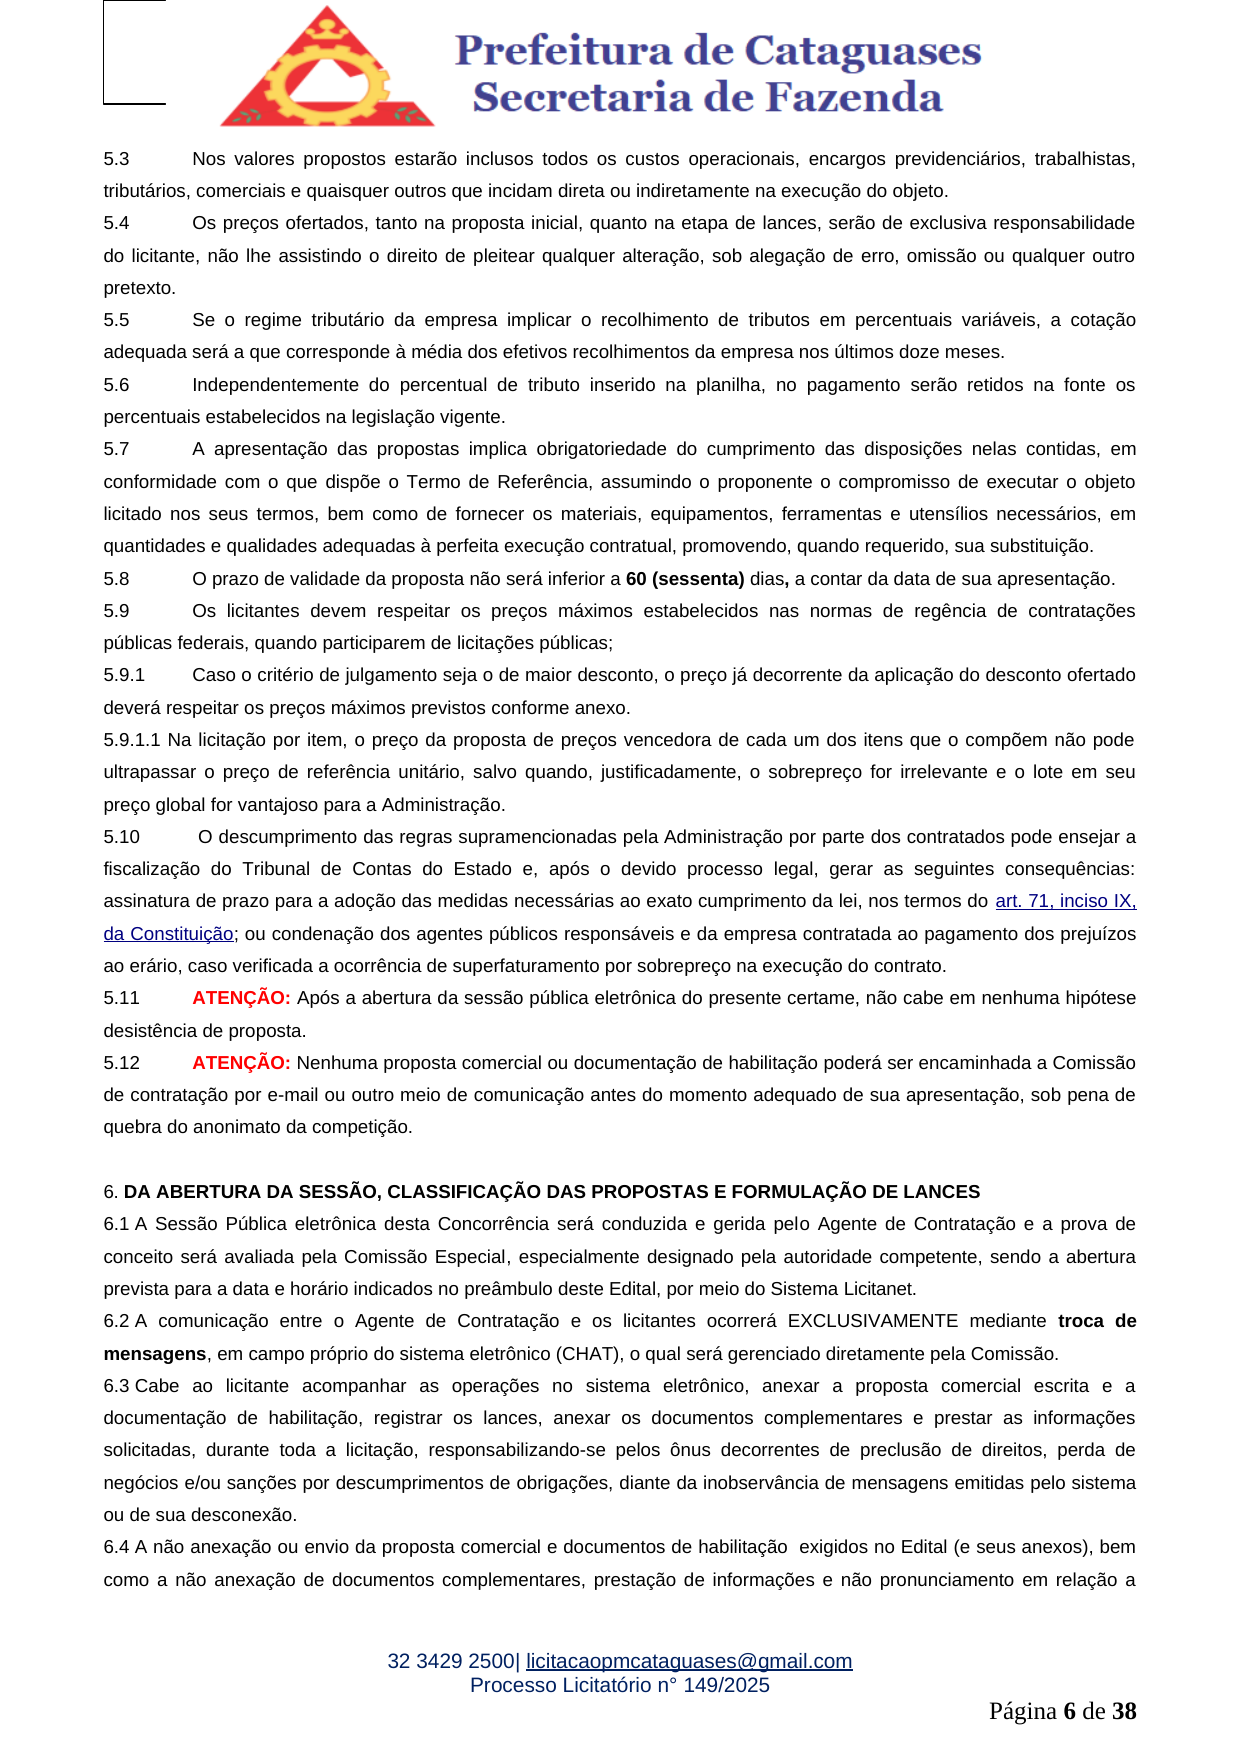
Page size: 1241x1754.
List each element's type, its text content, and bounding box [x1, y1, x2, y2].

list A Sessão Pública eletrônica desta Concorrência será conduzida e gerida pelo Agente de Contratação e a prova de conceito será avaliada pela Comissão Especial, especialmente designado pela autoridade competente, sendo a abertura prevista para a data e horário indicados no preâmbulo deste Edital, por meio do Sistema Licitanet. [103, 1213, 1137, 1299]
list A apresentação das propostas implica obrigatoriedade do cumprimento das disposições nelas contidas, em conformidade com o que dispõe o Termo de Referência, assumindo o proponente o compromisso de executar o objeto licitado nos seus termos, bem como de fornecer os materiais, equipamentos, ferramentas e utensílios necessários, em quantidades e qualidades adequadas à perfeita execução contratual, promovendo, quando requerido, sua substituição. [103, 438, 1137, 557]
list Os licitantes devem respeitar os preços máximos estabelecidos nas normas de regência de contratações públicas federais, quando participarem de licitações públicas; [103, 599, 1137, 653]
text 5.9.1.1 Na licitação por item, o preço da proposta de preços vencedora de cada um dos itens que o compõem não pode ultrapassar o preço de referência unitário, salvo quando, justificadamente, o sobrepreço for irrelevante e o lote em seu preço global for vantajoso para a Administração. [103, 729, 1137, 815]
list Se o regime tributário da empresa implicar o recolhimento de tributos em percentuais variáveis, a cotação adequada será a que corresponde à média dos efetivos recolhimentos da empresa nos últimos doze meses. [103, 309, 1137, 363]
list Independentemente do percentual de tributo inserido na planilha, no pagamento serão retidos na fonte os percentuais estabelecidos na legislação vigente. [103, 373, 1137, 427]
list ATENÇÃO: Após a abertura da sessão pública eletrônica do presente certame, não cabe em nenhuma hipótese desistência de proposta. [103, 987, 1137, 1041]
list A comunicação entre o Agente de Contratação e os licitantes ocorrerá EXCLUSIVAMENTE mediante troca de mensagens, em campo próprio do sistema eletrônico (CHAT), o qual será gerenciado diretamente pela Comissão. [103, 1310, 1137, 1364]
list Caso o critério de julgamento seja o de maior desconto, o preço já decorrente da aplicação do desconto ofertado deverá respeitar os preços máximos previstos conforme anexo. [103, 664, 1137, 718]
list Nos valores propostos estarão inclusos todos os custos operacionais, encargos previdenciários, trabalhistas, tributários, comerciais e quaisquer outros que incidam direta ou indiretamente na execução do objeto. [103, 147, 1137, 201]
list ATENÇÃO: Nenhuma proposta comercial ou documentação de habilitação poderá ser encaminhada a Comissão de contratação por e-mail ou outro meio de comunicação antes do momento adequado de sua apresentação, sob pena de quebra do anonimato da competição. [103, 1052, 1137, 1138]
list Os preços ofertados, tanto na proposta inicial, quanto na etapa de lances, serão de exclusiva responsabilidade do licitante, não lhe assistindo o direito de pleitear qualquer alteração, sob alegação de erro, omissão ou qualquer outro pretexto. [103, 212, 1137, 298]
picture [165, 0, 1075, 148]
list Cabe ao licitante acompanhar as operações no sistema eletrônico, anexar a proposta comercial escrita e a documentação de habilitação, registrar os lances, anexar os documentos complementares e prestar as informações solicitadas, durante toda a licitação, responsabilizando-se pelos ônus decorrentes de preclusão de direitos, perda de negócios e/ou sanções por descumprimentos de obrigações, diante da inobservância de mensagens emitidas pelo sistema ou de sua desconexão. [103, 1374, 1137, 1525]
list O prazo de validade da proposta não será inferior a 60 (sessenta) dias, a contar da data de sua apresentação. [103, 567, 1137, 589]
list O descumprimento das regras supramencionadas pela Administração por parte dos contratados pode ensejar a fiscalização do Tribunal de Contas do Estado e, após o devido processo legal, gerar as seguintes consequências: assinatura de prazo para a adoção das medidas necessárias ao exato cumprimento da lei, nos termos do art. 71, inciso IX, da Constituição; ou condenação dos agentes públicos responsáveis e da empresa contratada ao pagamento dos prejuízos ao erário, caso verificada a ocorrência de superfaturamento por sobrepreço na execução do contrato. [103, 826, 1137, 976]
list DA ABERTURA DA SESSÃO, CLASSIFICAÇÃO DAS PROPOSTAS E FORMULAÇÃO DE LANCES [103, 1181, 1137, 1202]
